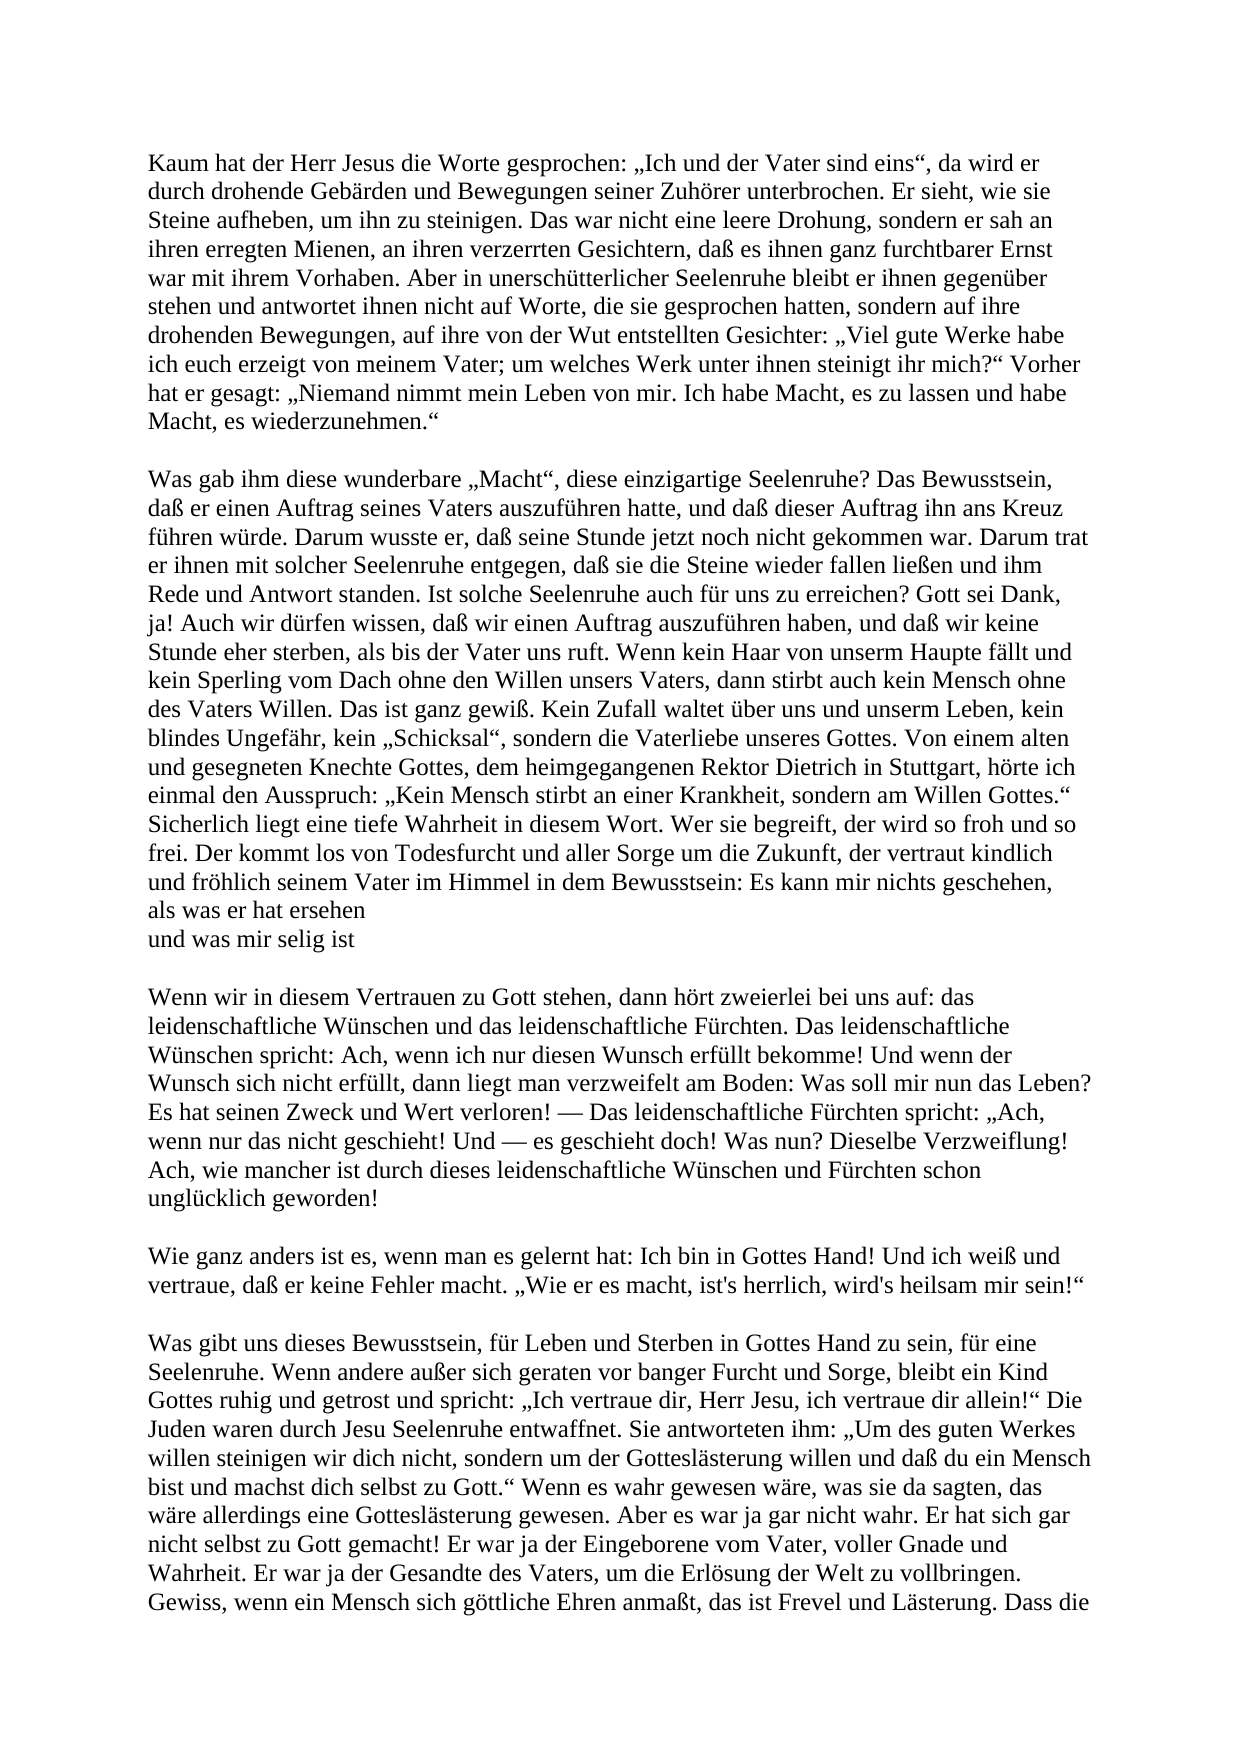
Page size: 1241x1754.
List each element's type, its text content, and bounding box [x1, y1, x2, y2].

text Wenn wir in diesem Vertrauen zu Gott stehen, dann hört zweierlei bei uns auf: das leidenschaftliche Wünschen und das leidenschaftliche Fürchten. Das leidenschaftliche Wünschen spricht: Ach, wenn ich nur diesen Wunsch erfüllt bekomme! Und wenn der Wunsch sich nicht erfüllt, dann liegt man verzweifelt am Boden: Was soll mir nun das Leben? Es hat seinen Zweck und Wert verloren! — Das leidenschaftliche Fürchten spricht: „Ach, wenn nur das nicht geschieht! Und — es geschieht doch! Was nun? Dieselbe Verzweiflung! Ach, wie mancher ist durch dieses leidenschaftliche Wünschen und Fürchten schon unglücklich geworden! [148, 982, 1093, 1212]
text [148, 1328, 1093, 1616]
text Wie ganz anders ist es, wenn man es gelernt hat: Ich bin in Gottes Hand! Und ich weiß und vertraue, daß er keine Fehler macht. „Wie er es macht, ist's herrlich, wird's heilsam mir sein!“ [148, 1241, 1093, 1299]
text Kaum hat der Herr Jesus die Worte gesprochen: „Ich und der Vater sind eins“, da wird er durch drohende Gebärden und Bewegungen seiner Zuhörer unterbrochen. Er sieht, wie sie Steine aufheben, um ihn zu steinigen. Das war nicht eine leere Drohung, sondern er sah an ihren erregten Mienen, an ihren verzerrten Gesichtern, daß es ihnen ganz furchtbarer Ernst war mit ihrem Vorhaben. Aber in unerschütterlicher Seelenruhe bleibt er ihnen gegenüber stehen und antwortet ihnen nicht auf Worte, die sie gesprochen hatten, sondern auf ihre drohenden Bewegungen, auf ihre von der Wut entstellten Gesichter: „Viel gute Werke habe ich euch erzeigt von meinem Vater; um welches Werk unter ihnen steinigt ihr mich?“ Vorher hat er gesagt: „Niemand nimmt mein Leben von mir. Ich habe Macht, es zu lassen und habe Macht, es wiederzunehmen.“ [148, 148, 1093, 435]
text Was gab ihm diese wunderbare „Macht“, diese einzigartige Seelenruhe? Das Bewusstsein, daß er einen Auftrag seines Vaters auszuführen hatte, und daß dieser Auftrag ihn ans Kreuz führen würde. Darum wusste er, daß seine Stunde jetzt noch nicht gekommen war. Darum trat er ihnen mit solcher Seelenruhe entgegen, daß sie die Steine wieder fallen ließen und ihm Rede und Antwort standen. Ist solche Seelenruhe auch für uns zu erreichen? Gott sei Dank, ja! Auch wir dürfen wissen, daß wir einen Auftrag auszuführen haben, und daß wir keine Stunde eher sterben, als bis der Vater uns ruft. Wenn kein Haar von unserm Haupte fällt und kein Sperling vom Dach ohne den Willen unsers Vaters, dann stirbt auch kein Mensch ohne des Vaters Willen. Das ist ganz gewiß. Kein Zufall waltet über uns und unserm Leben, kein blindes Ungefähr, kein „Schicksal“, sondern die Vaterliebe unseres Gottes. Von einem alten und gesegneten Knechte Gottes, dem heimgegangenen Rektor Dietrich in Stuttgart, hörte ich einmal den Ausspruch: „Kein Mensch stirbt an einer Krankheit, sondern am Willen Gottes.“ Sicherlich liegt eine tiefe Wahrheit in diesem Wort. Wer sie begreift, der wird so froh und so frei. Der kommt los von Todesfurcht und aller Sorge um die Zukunft, der vertraut kindlich und fröhlich seinem Vater im Himmel in dem Bewusstsein: Es kann mir nichts geschehen, als was er hat ersehen und was mir selig ist [148, 464, 1093, 953]
